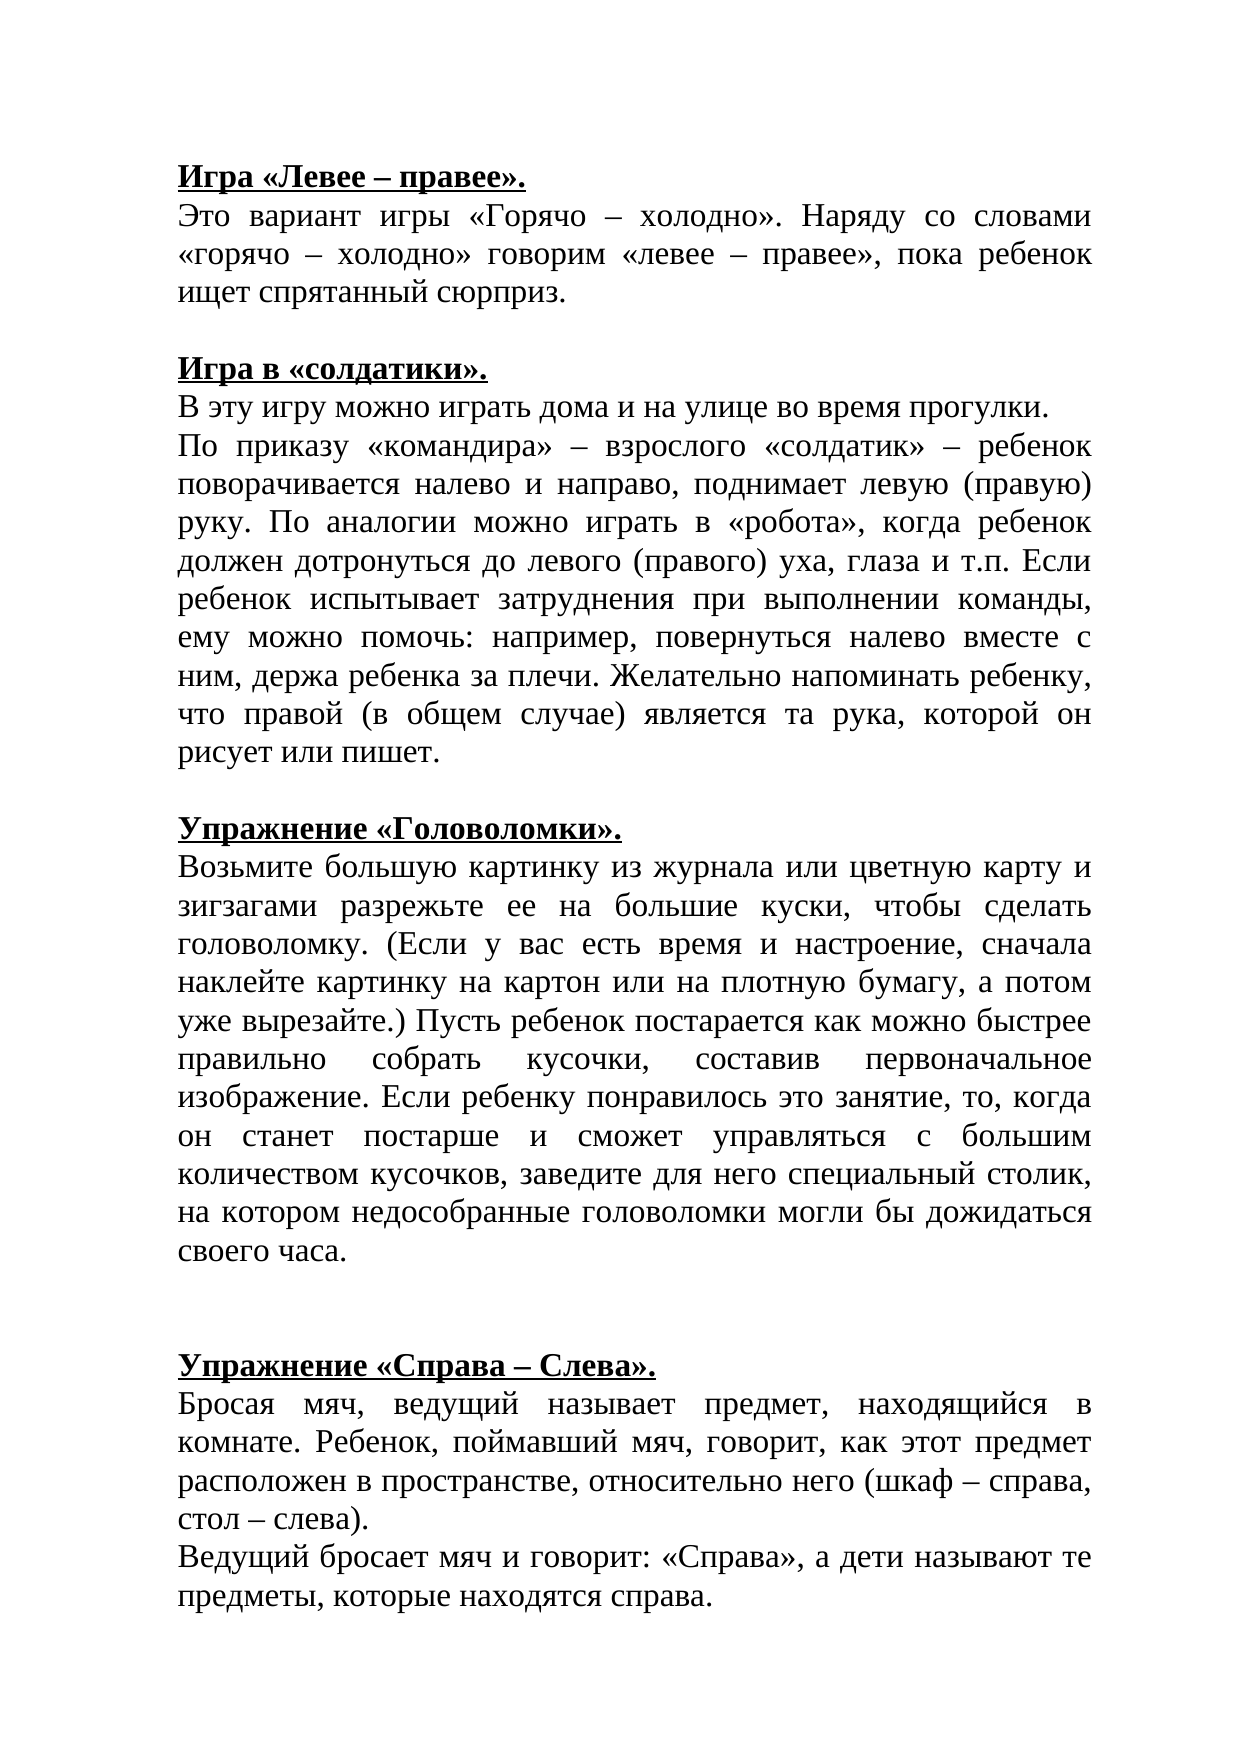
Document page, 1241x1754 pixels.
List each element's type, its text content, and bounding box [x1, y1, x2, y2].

text Упражнение «Головоломки». [177, 808, 1093, 846]
text В эту игру можно играть дома и на улице во время прогулки. [177, 386, 1093, 425]
text Бросая мяч, ведущий называет предмет, находящийся в комнате. Ребенок, поймавший мяч, говорит, как этот предмет расположен в пространстве, относительно него (шкаф – справа, стол – слева). [177, 1383, 1093, 1536]
text Ведущий бросает мяч и говорит: «Справа», а дети называют те предметы, которые находятся справа. [177, 1536, 1093, 1613]
text Возьмите большую картинку из журнала или цветную карту и зигзагами разрежьте ее на большие куски, чтобы сделать головоломку. (Если у вас есть время и настроение, сначала наклейте картинку на картон или на плотную бумагу, а потом уже вырезайте.) Пусть ребенок постарается как можно быстрее правильно собрать кусочки, составив первоначальное изображение. Если ребенку понравилось это занятие, то, когда он станет постарше и сможет управляться с большим количеством кусочков, заведите для него специальный столик, на котором недособранные головоломки могли бы дожидаться своего часа. [177, 846, 1093, 1268]
text Упражнение «Справа – Слева». [177, 1345, 1093, 1383]
text По приказу «командира» – взрослого «солдатик» – ребенок поворачивается налево и направо, поднимает левую (правую) руку. По аналогии можно играть в «робота», когда ребенок должен дотронуться до левого (правого) уха, глаза и т.п. Если ребенок испытывает затруднения при выполнении команды, ему можно помочь: например, повернуться налево вместе с ним, держа ребенка за плечи. Желательно напоминать ребенку, что правой (в общем случае) является та рука, которой он рисует или пишет. [177, 425, 1093, 770]
text Игра в «солдатики». [177, 348, 1093, 386]
text Игра «Левее – правее». [177, 156, 1093, 195]
text Это вариант игры «Горячо – холодно». Наряду со словами «горячо – холодно» говорим «левее – правее», пока ребенок ищет спрятанный сюрприз. [177, 195, 1093, 310]
